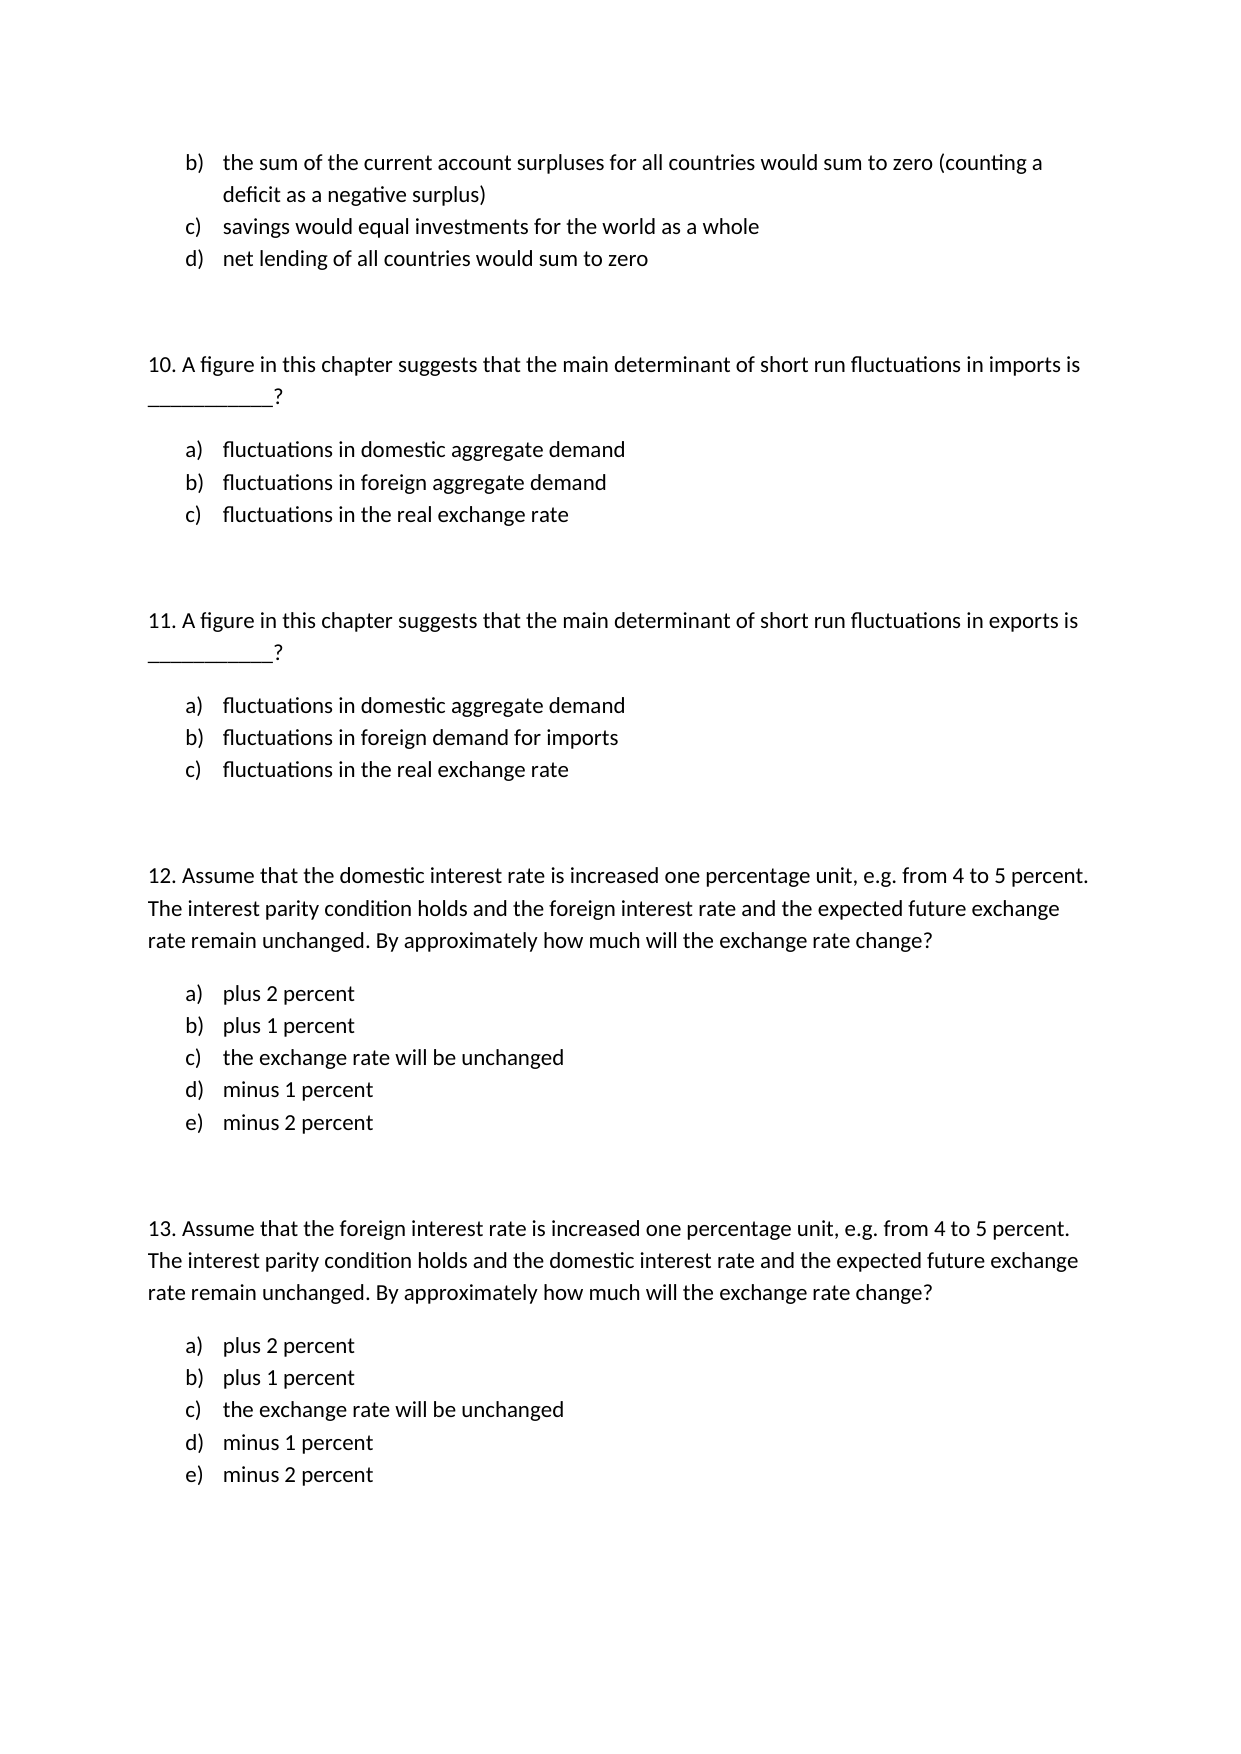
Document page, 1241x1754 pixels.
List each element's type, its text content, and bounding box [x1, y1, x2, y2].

list fluctuations in domestic aggregate demand [185, 691, 1093, 719]
text 13. Assume that the foreign interest rate is increased one percentage unit, e.g. from 4 to 5 percent. The interest parity condition holds and the domestic interest rate and the expected future exchange rate remain unchanged. By approximately how much will the exchange rate change? [148, 1214, 1093, 1306]
list savings would equal investments for the world as a whole [185, 212, 1093, 240]
list fluctuations in foreign demand for imports [185, 723, 1093, 751]
list plus 1 percent [185, 1011, 1093, 1039]
list the exchange rate will be unchanged [185, 1043, 1093, 1071]
list minus 1 percent [185, 1428, 1093, 1456]
list plus 2 percent [185, 1331, 1093, 1359]
list minus 1 percent [185, 1075, 1093, 1103]
list plus 2 percent [185, 979, 1093, 1007]
text 11. A figure in this chapter suggests that the main determinant of short run fluctuations in exports is ___________? [148, 606, 1093, 666]
list fluctuations in foreign aggregate demand [185, 468, 1093, 496]
list fluctuations in the real exchange rate [185, 755, 1093, 783]
list minus 2 percent [185, 1460, 1093, 1488]
list fluctuations in the real exchange rate [185, 500, 1093, 528]
text 10. A figure in this chapter suggests that the main determinant of short run fluctuations in imports is ___________? [148, 350, 1093, 410]
list the sum of the current account surpluses for all countries would sum to zero (counting a deficit as a negative surplus) [185, 148, 1093, 208]
list fluctuations in domestic aggregate demand [185, 435, 1093, 463]
list the exchange rate will be unchanged [185, 1395, 1093, 1423]
list minus 2 percent [185, 1108, 1093, 1136]
list plus 1 percent [185, 1363, 1093, 1391]
text 12. Assume that the domestic interest rate is increased one percentage unit, e.g. from 4 to 5 percent. The interest parity condition holds and the foreign interest rate and the expected future exchange rate remain unchanged. By approximately how much will the exchange rate change? [148, 861, 1093, 954]
list net lending of all countries would sum to zero [185, 244, 1093, 272]
